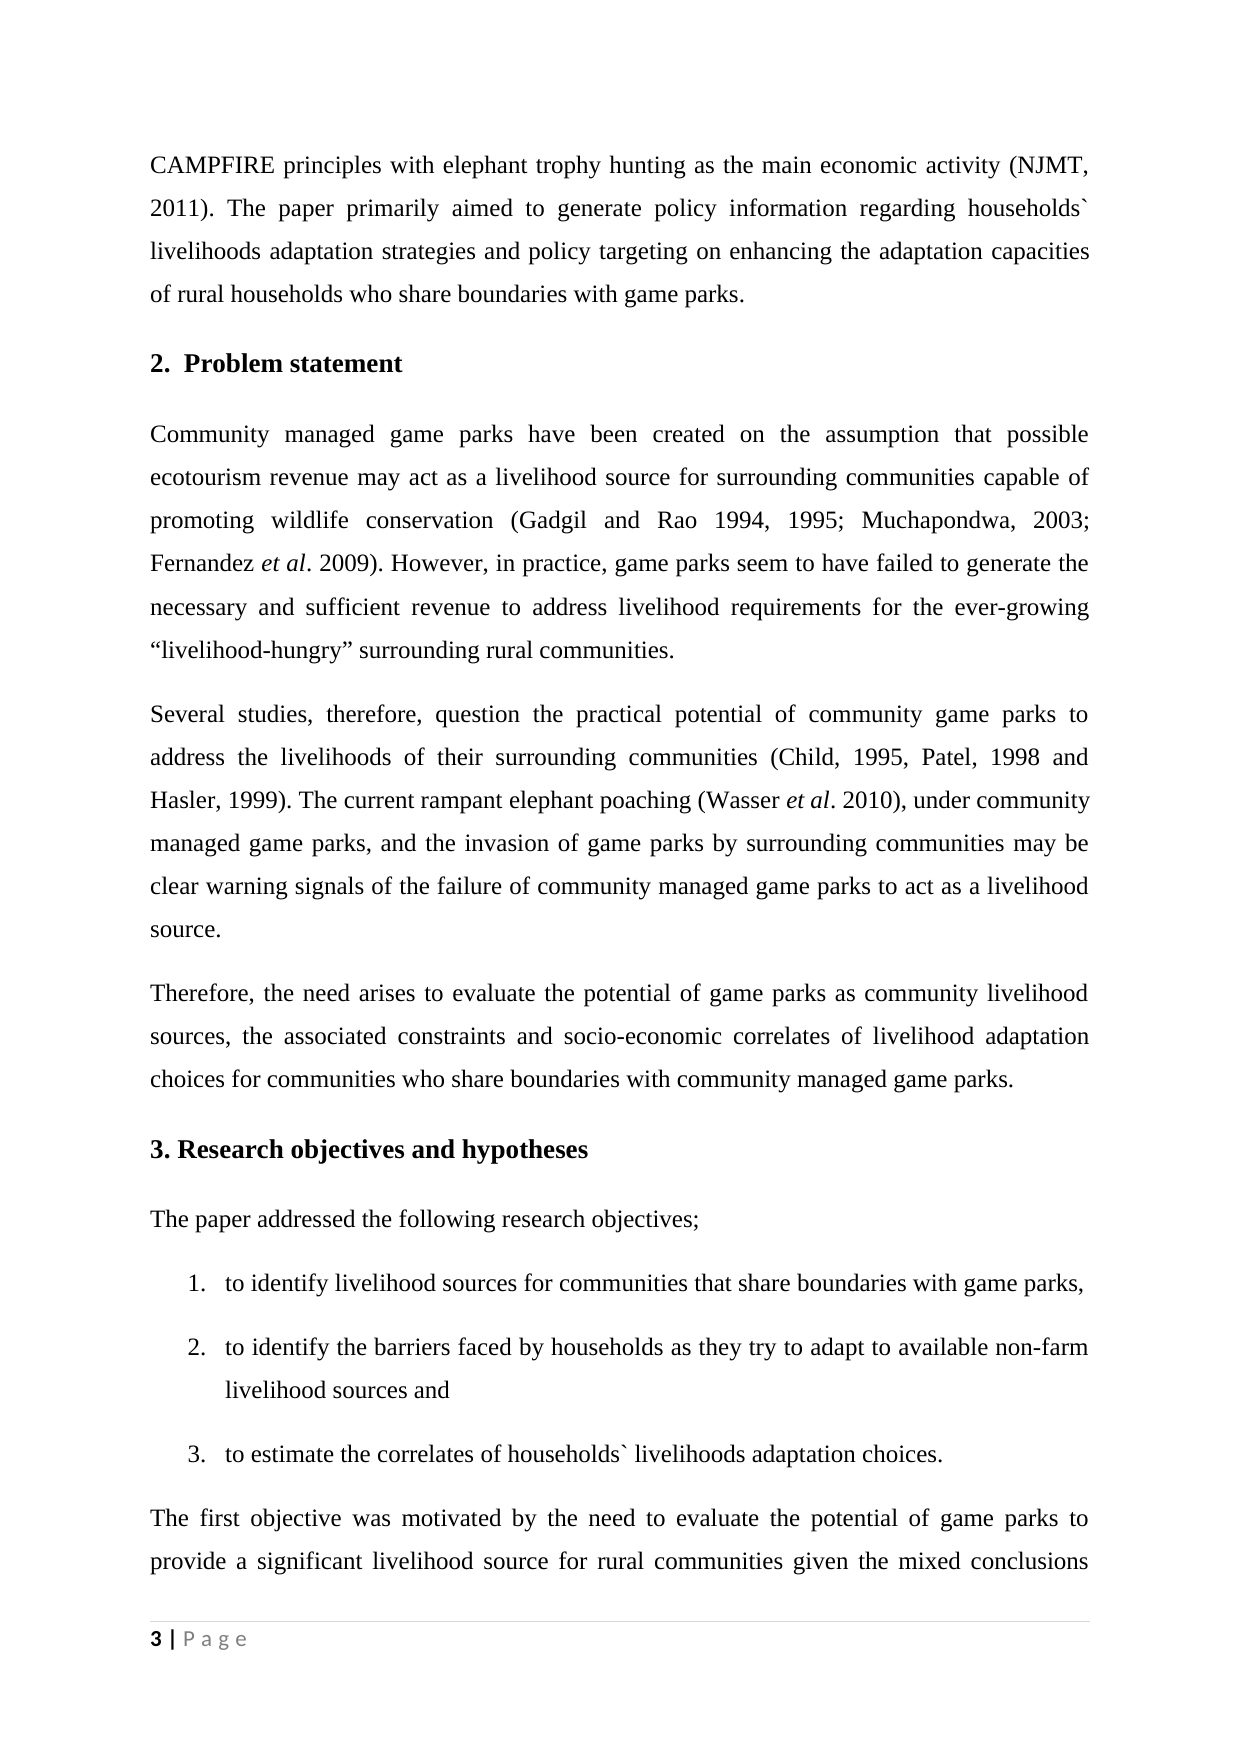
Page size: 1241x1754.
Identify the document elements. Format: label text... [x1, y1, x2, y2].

list to identify the barriers faced by households as they try to adapt to available non-farm livelihood sources and [187, 1332, 1090, 1404]
text Therefore, the need arises to evaluate the potential of game parks as community livelihood sources, the associated constraints and socio-economic correlates of livelihood adaptation choices for communities who share boundaries with community managed game parks. [150, 978, 1090, 1093]
text The paper addressed the following research objectives; [150, 1204, 1090, 1233]
text Community managed game parks have been created on the assumption that possible ecotourism revenue may act as a livelihood source for surrounding communities capable of promoting wildlife conservation (Gadgil and Rao 1994, 1995; Muchapondwa, 2003; Fernandez et al. 2009). However, in practice, game parks seem to have failed to generate the necessary and sufficient revenue to address livelihood requirements for the ever-growing “livelihood-hungry” surrounding rural communities. [150, 419, 1090, 663]
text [150, 150, 1090, 308]
list to estimate the correlates of households` livelihoods adaptation choices. [187, 1439, 1090, 1468]
text Several studies, therefore, question the practical potential of community game parks to address the livelihoods of their surrounding communities (Child, 1995, Patel, 1998 and Hasler, 1999). The current rampant elephant poaching (Wasser et al. 2010), under community managed game parks, and the invasion of game parks by surrounding communities may be clear warning signals of the failure of community managed game parks to act as a livelihood source. [150, 699, 1090, 943]
list to identify livelihood sources for communities that share boundaries with game parks, [187, 1268, 1090, 1297]
subtitle 3. Research objectives and hypotheses [150, 1133, 1090, 1164]
subtitle 2. Problem statement [150, 347, 1090, 379]
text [150, 1503, 1090, 1575]
